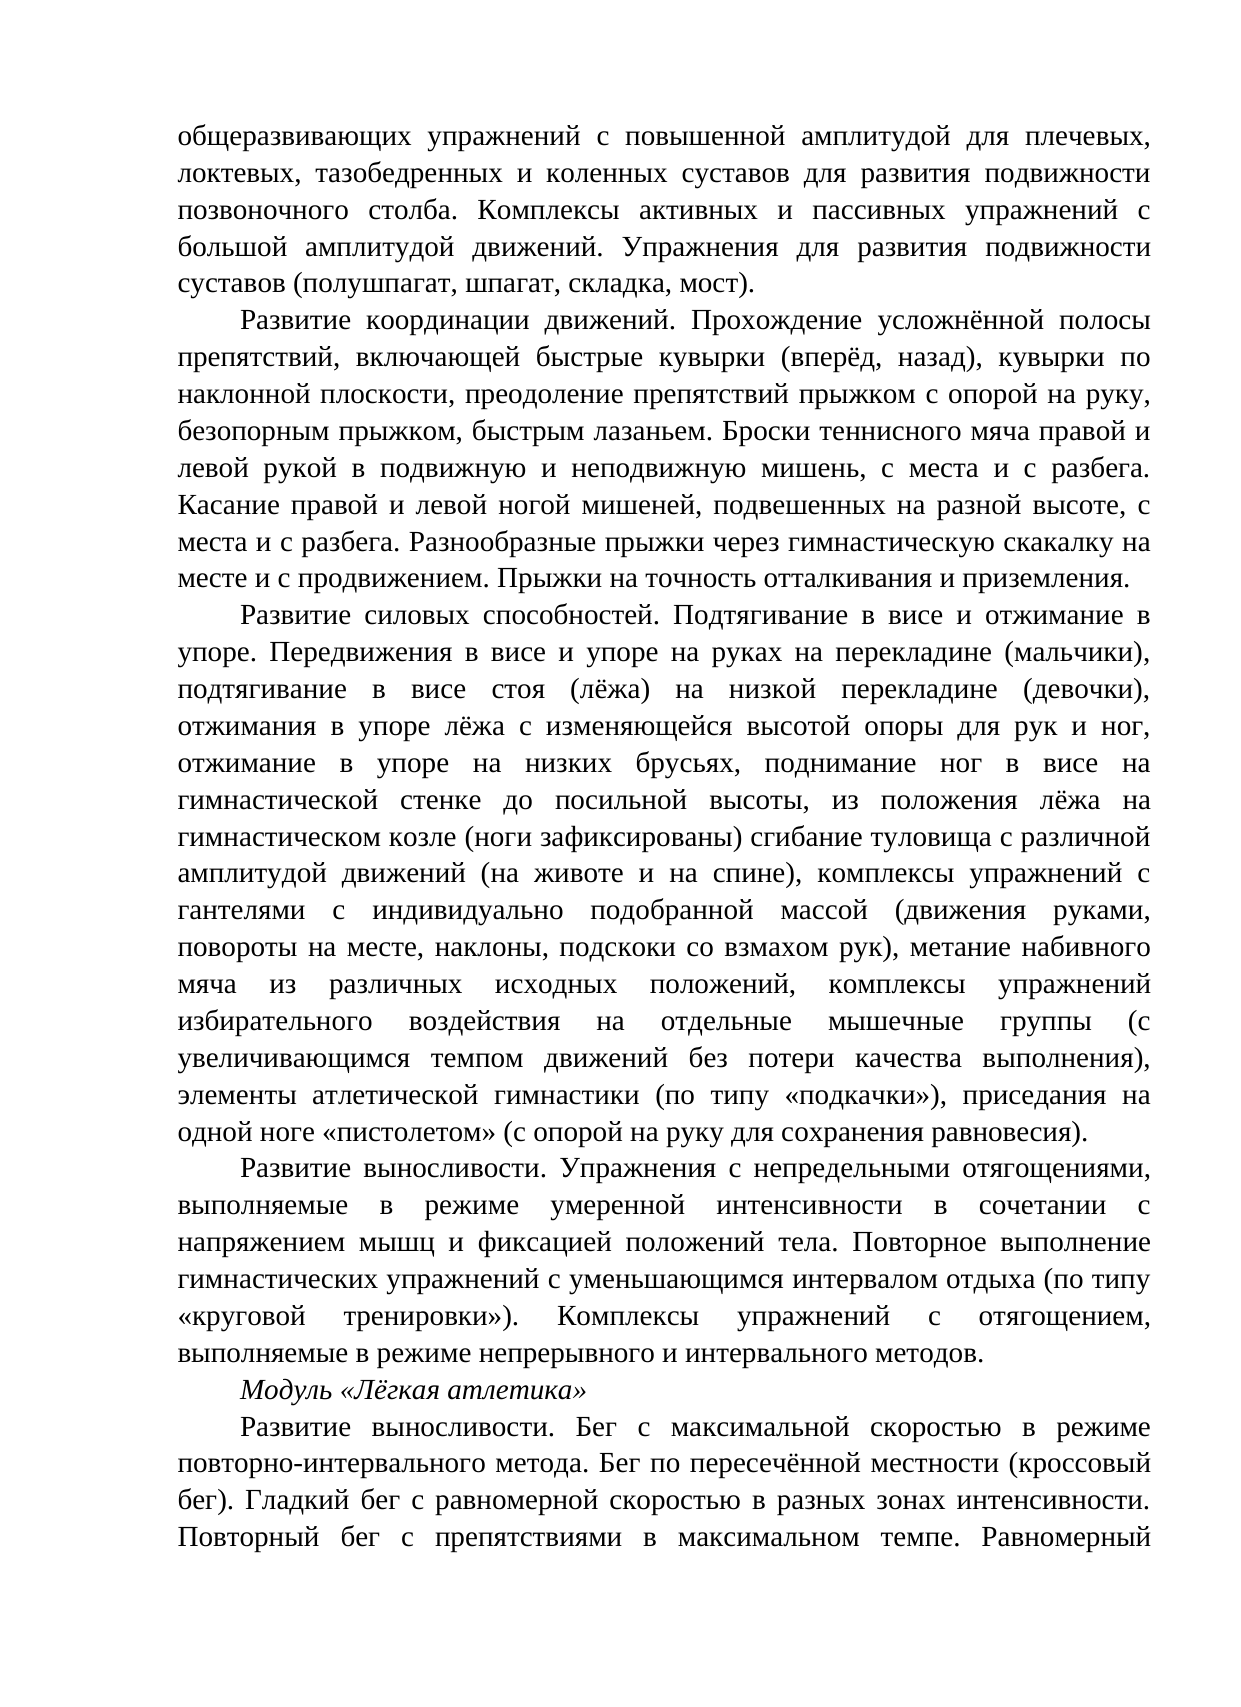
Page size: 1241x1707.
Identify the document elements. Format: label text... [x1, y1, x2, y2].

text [177, 118, 1152, 299]
text Модуль «Лёгкая атлетика» [177, 1372, 1152, 1405]
text Развитие выносливости. Упражнения с непредельными отягощениями, выполняемые в режиме умеренной интенсивности в сочетании с напряжением мышц и фиксацией положений тела. Повторное выполнение гимнастических упражнений с уменьшающимся интервалом отдыха (по типу «круговой тренировки»). Комплексы упражнений с отягощением, выполняемые в режиме непрерывного и интервального методов. [177, 1151, 1152, 1368]
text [177, 1409, 1152, 1553]
text Развитие координации движений. Прохождение усложнённой полосы препятствий, включающей быстрые кувырки (вперёд, назад), кувырки по наклонной плоскости, преодоление препятствий прыжком с опорой на руку, безопорным прыжком, быстрым лазаньем. Броски теннисного мяча правой и левой рукой в подвижную и неподвижную мишень, с места и с разбега. Касание правой и левой ногой мишеней, подвешенных на разной высоте, с места и с разбега. Разнообразные прыжки через гимнастическую скакалку на месте и с продвижением. Прыжки на точность отталкивания и приземления. [177, 302, 1152, 594]
text Развитие силовых способностей. Подтягивание в висе и отжимание в упоре. Передвижения в висе и упоре на руках на перекладине (мальчики), подтягивание в висе стоя (лёжа) на низкой перекладине (девочки), отжимания в упоре лёжа с изменяющейся высотой опоры для рук и ног, отжимание в упоре на низких брусьях, поднимание ног в висе на гимнастической стенке до посильной высоты, из положения лёжа на гимнастическом козле (ноги зафиксированы) сгибание туловища с различной амплитудой движений (на животе и на спине), комплексы упражнений с гантелями с индивидуально подобранной массой (движения руками, повороты на месте, наклоны, подскоки со взмахом рук), метание набивного мяча из различных исходных положений, комплексы упражнений избирательного воздействия на отдельные мышечные группы (с увеличивающимся темпом движений без потери качества выполнения), элементы атлетической гимнастики (по типу «подкачки»), приседания на одной ноге «пистолетом» (с опорой на руку для сохранения равновесия). [177, 597, 1152, 1147]
